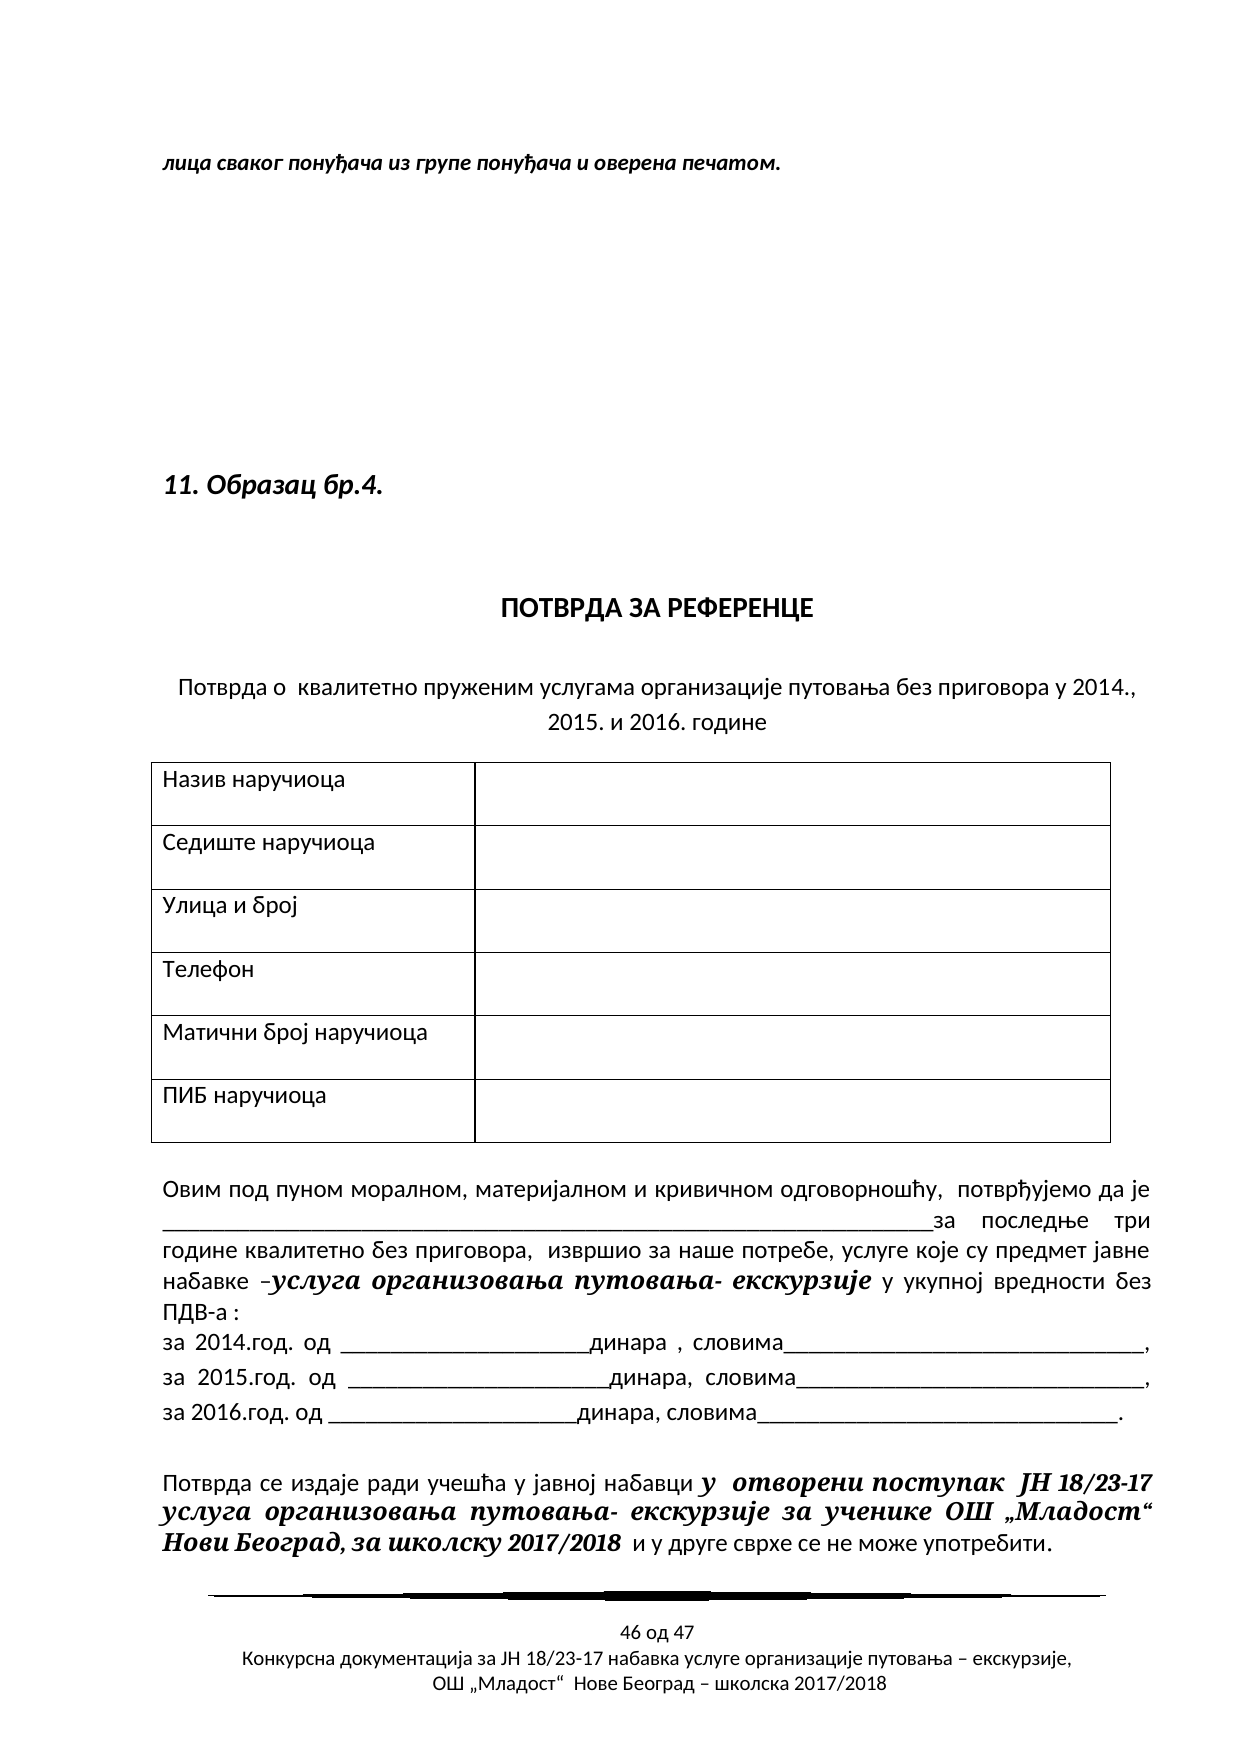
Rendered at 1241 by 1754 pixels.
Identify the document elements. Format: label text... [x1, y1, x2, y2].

table_cell Матични број наручиоца [152, 1016, 474, 1079]
table_cell Улица и број [152, 890, 474, 952]
table_header [476, 763, 1110, 825]
table_cell [476, 1016, 1110, 1079]
table_cell [476, 1080, 1110, 1142]
text Потврда се издаје ради учешћа у јавној набавци у отворени поступак ЈН 18/23-17 услуга организовања путовања- екскурзије за ученике ОШ „Младост“ Нови Београд, за школску 2017/2018 и у друге сврхе се не може употребити. [162, 1467, 1152, 1558]
text 11. Образац бр.4. [162, 466, 1152, 502]
table_cell [476, 890, 1110, 952]
text Потврда о квалитетно пруженим услугама организације путовања без приговора у 2014., 2015. и 2016. године [162, 671, 1152, 737]
table_cell [476, 953, 1110, 1015]
text за 2014.год. од ____________________динара , словима_____________________________, за 2015.год. од _____________________динара, словима____________________________, за 2016.год. од ____________________динара, словима_____________________________. [162, 1326, 1152, 1427]
table_header Назив наручиоца [152, 763, 474, 825]
table_cell Седиште наручиоца [152, 826, 474, 889]
table_cell Телефон [152, 953, 474, 1015]
table_cell [476, 826, 1110, 889]
table_cell ПИБ наручиоца [152, 1080, 474, 1142]
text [162, 148, 1152, 176]
text ПОТВРДА ЗА РЕФЕРЕНЦЕ [162, 589, 1152, 625]
text Овим под пуном моралном, материјалном и кривичном одговорношћу, потврђујемо да је ______________________________________________________________за последње три године квалитетно без приговора, извршио за наше потребе, услуге које су предмет јавне набавке –услуга организовања путовања- екскурзије у укупној вредности без ПДВ-а : [162, 1173, 1152, 1326]
